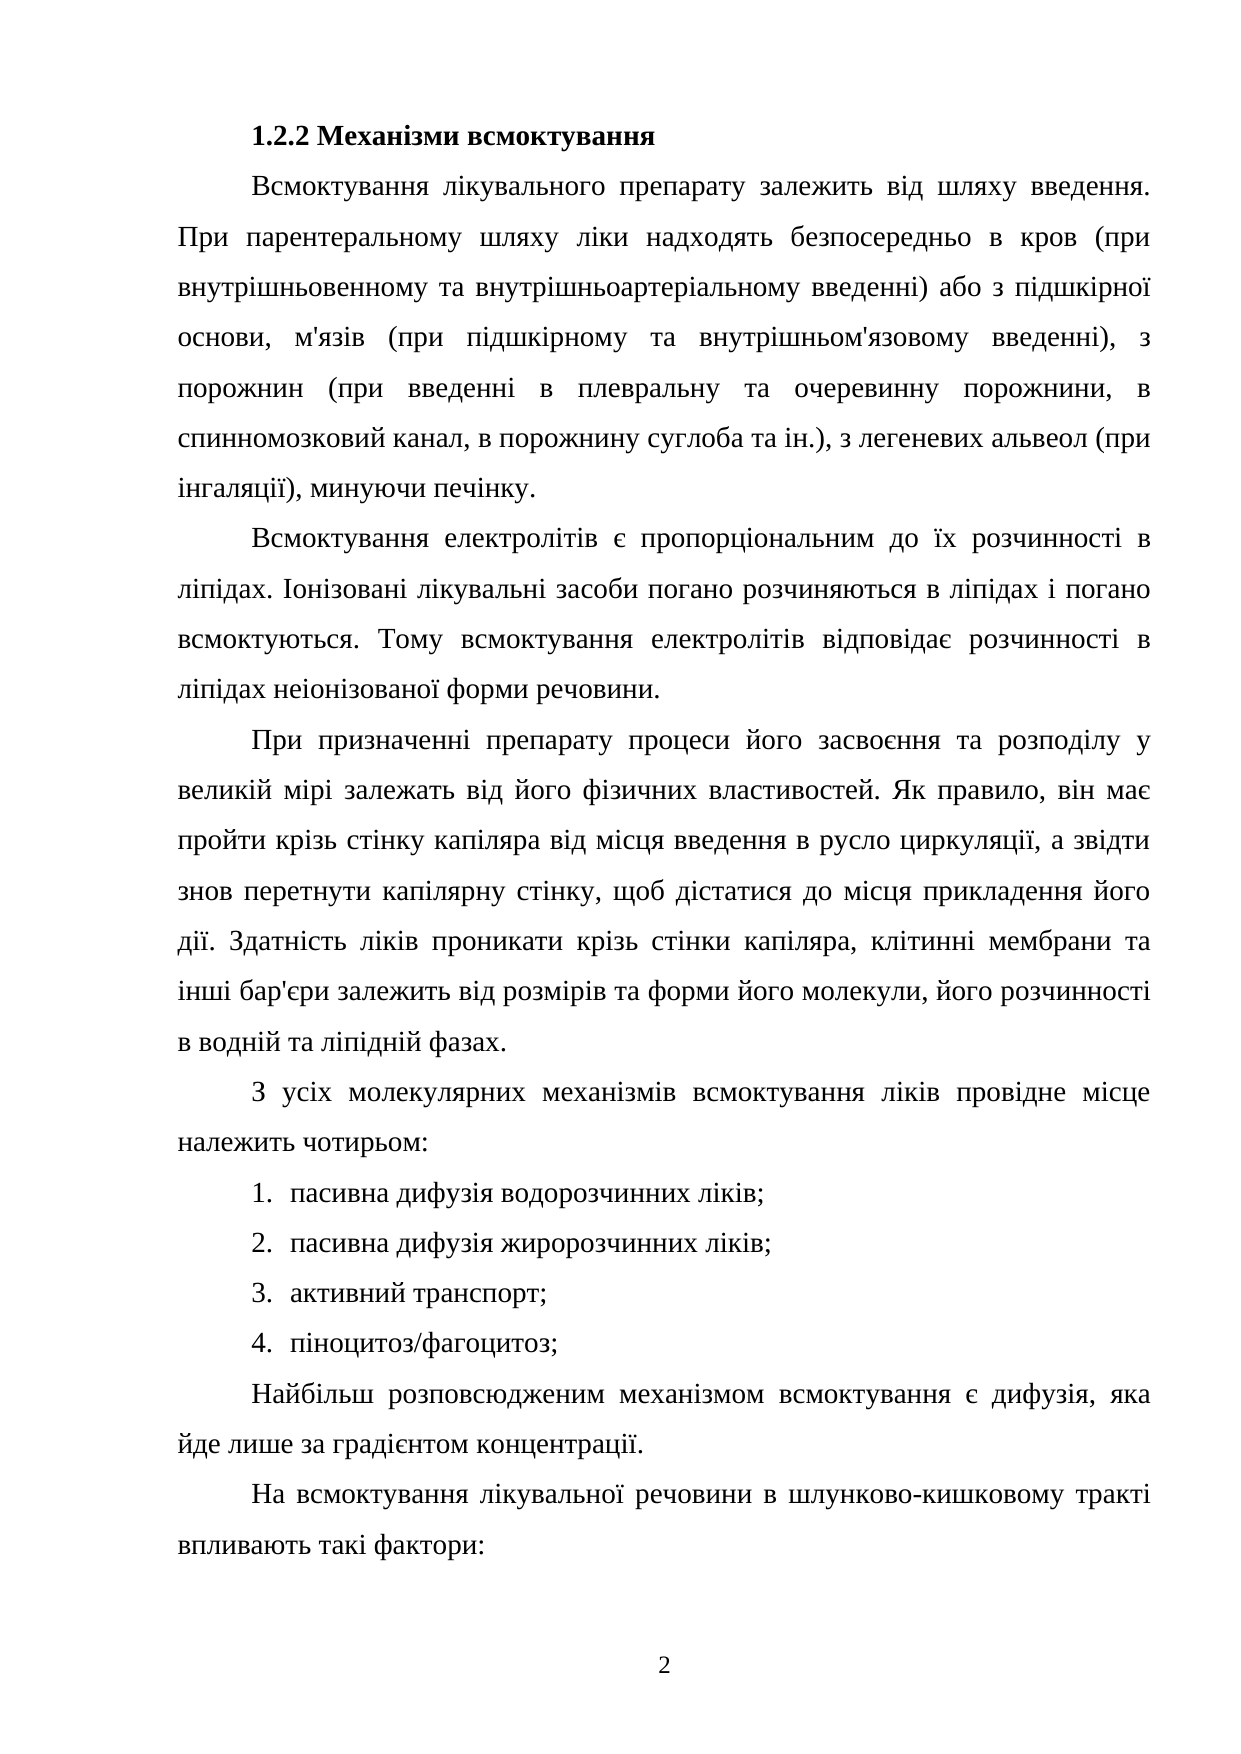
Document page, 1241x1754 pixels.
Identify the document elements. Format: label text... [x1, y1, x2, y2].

list активний транспорт; [177, 1275, 1152, 1309]
text 1.2.2 Механізми всмоктування [177, 118, 1152, 152]
list піноцитоз/фагоцитоз; [177, 1326, 1152, 1359]
text Всмоктування електролітів є пропорціональним до їх розчинності в ліпідах. Іонізовані лікувальні засоби погано розчиняються в ліпідах і погано всмоктуються. Тому всмоктування електролітів відповідає розчинності в ліпідах неіонізованої форми речовини. [177, 521, 1152, 705]
text Найбільш розповсюдженим механізмом всмоктування є дифузія, яка йде лише за градієнтом концентрації. [177, 1376, 1152, 1460]
text На всмоктування лікувальної речовини в шлунково-кишковому тракті впливають такі фактори: [177, 1477, 1152, 1560]
text З усіх молекулярних механізмів всмоктування ліків провідне місце належить чотирьом: [177, 1074, 1152, 1158]
text Всмоктування лікувального препарату залежить від шляху введення. При парентеральному шляху ліки надходять безпосередньо в кров (при внутрішньовенному та внутрішньоартеріальному введенні) або з підшкірної основи, м'язів (при підшкірному та внутрішньом'язовому введенні), з порожнин (при введенні в плевральну та очеревинну порожнини, в спинномозковий канал, в порожнину суглоба та ін.), з легеневих альвеол (при інгаляції), минуючи печінку. [177, 168, 1152, 504]
list пасивна дифузія водорозчинних ліків; [177, 1175, 1152, 1208]
list пасивна дифузія жиророзчинних ліків; [177, 1225, 1152, 1258]
text При призначенні препарату процеси його засвоєння та розподілу у великій мірі залежать від його фізичних властивостей. Як правило, він має пройти крізь стінку капіляра від місця введення в русло циркуляції, а звідти знов перетнути капілярну стінку, щоб дістатися до місця прикладення його дії. Здатність ліків проникати крізь стінки капіляра, клітинні мембрани та інші бар'єри залежить від розмірів та форми його молекули, його розчинності в водній та ліпідній фазах. [177, 722, 1152, 1057]
